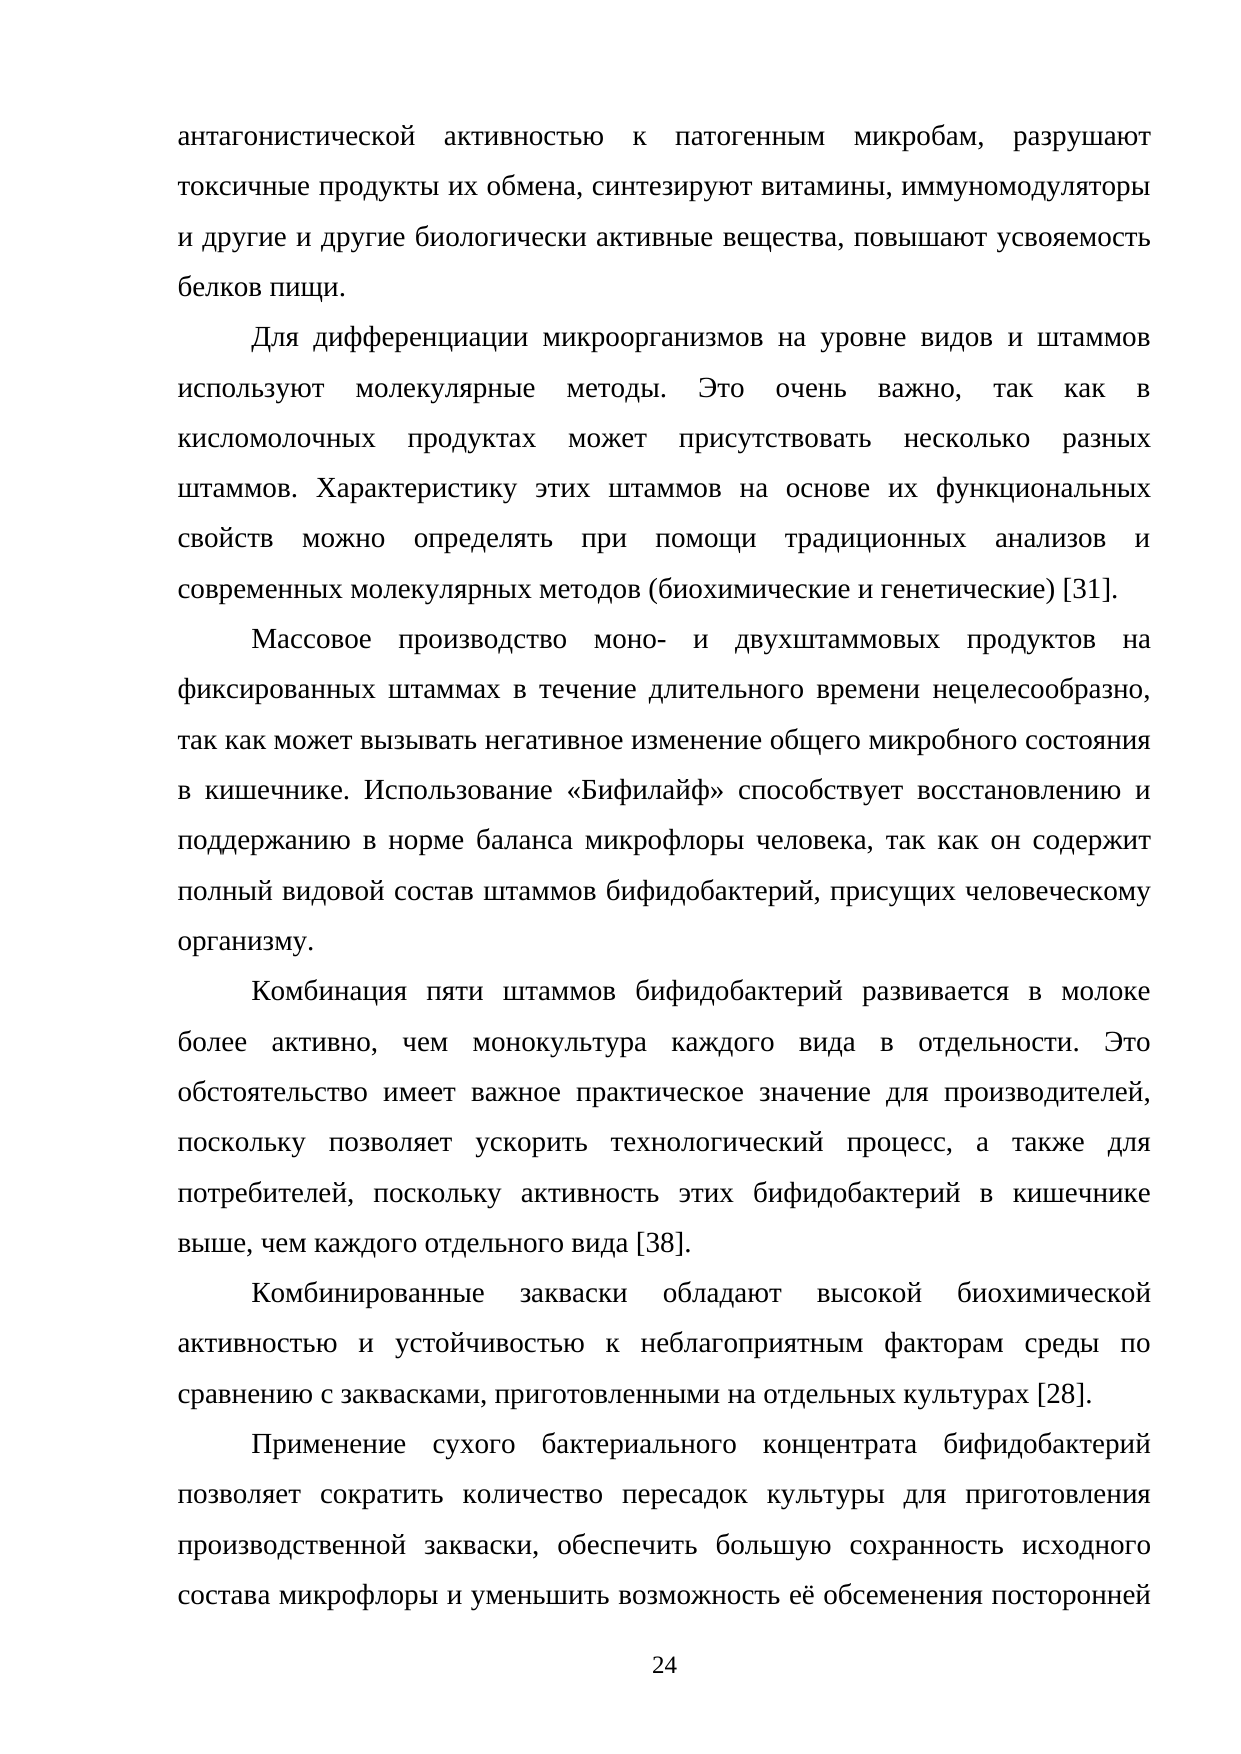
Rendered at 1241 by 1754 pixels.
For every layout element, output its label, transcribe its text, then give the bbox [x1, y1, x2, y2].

text Комбинированные закваски обладают высокой биохимической активностью и устойчивостью к неблагоприятным факторам среды по сравнению с заквасками, приготовленными на отдельных культурах [28]. [177, 1275, 1152, 1409]
text Массовое производство моно- и двухштаммовых продуктов на фиксированных штаммах в течение длительного времени нецелесообразно, так как может вызывать негативное изменение общего микробного состояния в кишечнике. Использование «Бифилайф» способствует восстановлению и поддержанию в норме баланса микрофлоры человека, так как он содержит полный видовой состав штаммов бифидобактерий, присущих человеческому организму. [177, 621, 1152, 957]
text Для дифференциации микроорганизмов на уровне видов и штаммов используют молекулярные методы. Это очень важно, так как в кисломолочных продуктах может присутствовать несколько разных штаммов. Характеристику этих штаммов на основе их функциональных свойств можно определять при помощи традиционных анализов и современных молекулярных методов (биохимические и генетические) [31]. [177, 319, 1152, 604]
text Комбинация пяти штаммов бифидобактерий развивается в молоке более активно, чем монокультура каждого вида в отдельности. Это обстоятельство имеет важное практическое значение для производителей, поскольку позволяет ускорить технологический процесс, а также для потребителей, поскольку активность этих бифидобактерий в кишечнике выше, чем каждого отдельного вида [38]. [177, 973, 1152, 1258]
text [177, 1426, 1152, 1611]
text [177, 118, 1152, 303]
